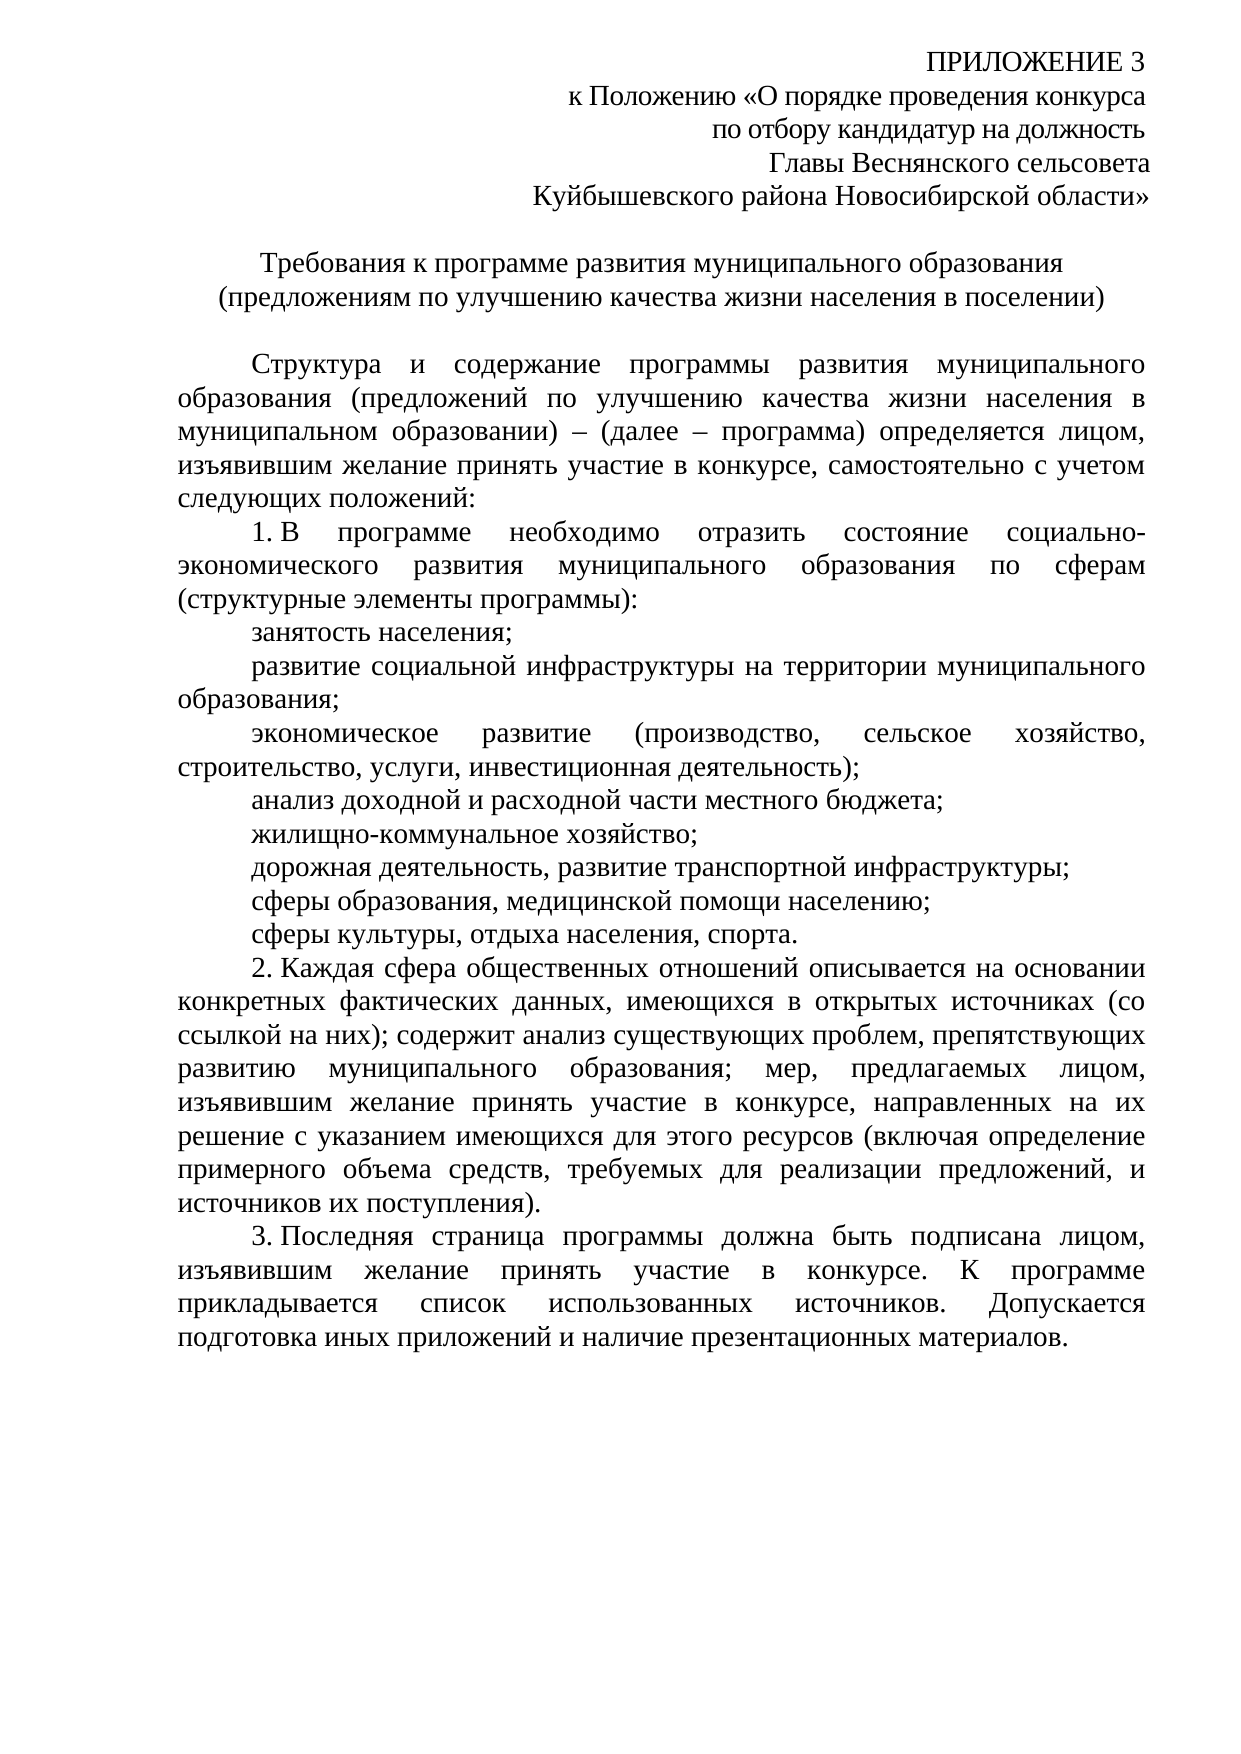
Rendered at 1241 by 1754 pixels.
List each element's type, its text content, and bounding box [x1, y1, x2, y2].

text занятость населения; [177, 614, 1146, 648]
text Структура и содержание программы развития муниципального образования (предложений по улучшению качества жизни населения в муниципальном образовании) – (далее – программа) определяется лицом, изъявившим желание принять участие в конкурсе, самостоятельно с учетом следующих положений: [177, 346, 1146, 514]
text анализ доходной и расходной части местного бюджета; [177, 782, 1146, 816]
text жилищно-коммунальное хозяйство; [177, 816, 1146, 849]
text 2. Каждая сфера общественных отношений описывается на основании конкретных фактических данных, имеющихся в открытых источниках (со ссылкой на них); содержит анализ существующих проблем, препятствующих развитию муниципального образования; мер, предлагаемых лицом, изъявившим желание принять участие в конкурсе, направленных на их решение с указанием имеющихся для этого ресурсов (включая определение примерного объема средств, требуемых для реализации предложений, и источников их поступления). [177, 950, 1146, 1218]
text 3. Последняя страница программы должна быть подписана лицом, изъявившим желание принять участие в конкурсе. К программе прикладывается список использованных источников. Допускается подготовка иных приложений и наличие презентационных материалов. [177, 1218, 1146, 1352]
text дорожная деятельность, развитие транспортной инфраструктуры; [177, 849, 1146, 883]
text 1. В программе необходимо отразить состояние социально-экономического развития муниципального образования по сферам (структурные элементы программы): [177, 514, 1146, 614]
text к Положению «О порядке проведения конкурса [177, 78, 1146, 111]
text Главы Веснянского сельсовета [177, 145, 1151, 178]
text ПРИЛОЖЕНИЕ 3 [177, 44, 1146, 78]
text экономическое развитие (производство, сельское хозяйство, строительство, услуги, инвестиционная деятельность); [177, 715, 1146, 782]
text Куйбышевского района Новосибирской области» [177, 178, 1151, 212]
text развитие социальной инфраструктуры на территории муниципального образования; [177, 648, 1146, 715]
text сферы образования, медицинской помощи населению; [177, 883, 1146, 916]
text по отбору кандидатур на должность [177, 111, 1146, 145]
text (предложениям по улучшению качества жизни населения в поселении) [177, 279, 1146, 313]
text сферы культуры, отдыха населения, спорта. [177, 916, 1146, 950]
text Требования к программе развития муниципального образования [177, 246, 1146, 279]
